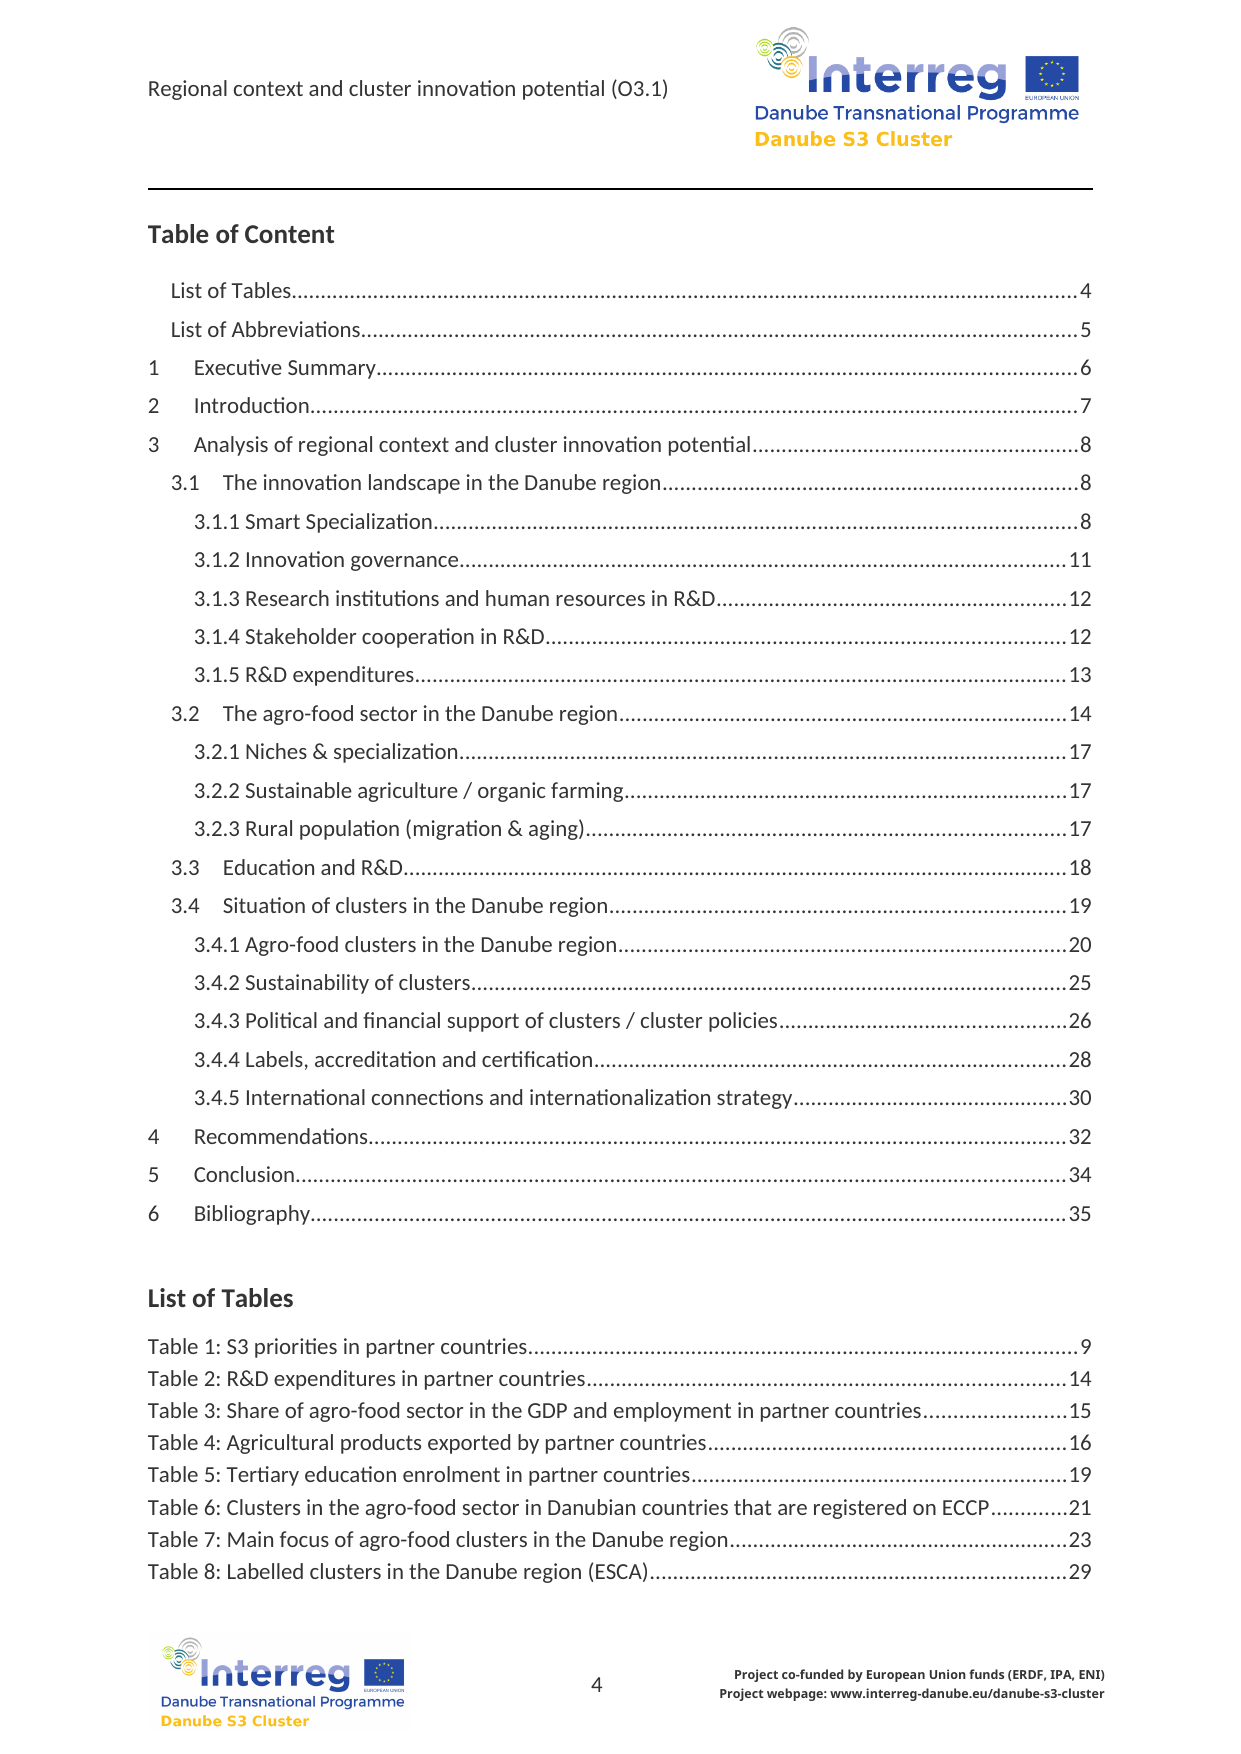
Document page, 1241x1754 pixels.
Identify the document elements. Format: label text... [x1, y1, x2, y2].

text 3.1 The innovation landscape in the Danube region 8 [171, 468, 1093, 496]
text 3.2.2 Sustainable agriculture / organic farming 17 [193, 776, 1093, 804]
text 3.4.1 Agro-food clusters in the Danube region 20 [193, 930, 1093, 958]
text 3.2.1 Niches & specialization 17 [193, 737, 1093, 766]
text List of Abbreviations 5 [171, 315, 1093, 343]
text 3 Analysis of regional context and cluster innovation potential 8 [148, 430, 1093, 458]
text Table 6: Clusters in the agro-food sector in Danubian countries that are registered on ECCP 21 [148, 1493, 1093, 1521]
text 3.4.4 Labels, accreditation and certification 28 [193, 1045, 1093, 1073]
text 3.1.4 Stakeholder cooperation in R&D 12 [193, 622, 1093, 650]
text Table 3: Share of agro-food sector in the GDP and employment in partner countries 15 [148, 1396, 1093, 1424]
text 3.4 Situation of clusters in the Danube region 19 [171, 891, 1093, 919]
text 3.4.2 Sustainability of clusters 25 [193, 968, 1093, 996]
text 3.1.1 Smart Specialization 8 [193, 507, 1093, 535]
text Table of Content [148, 217, 1093, 251]
text Table 5: Tertiary education enrolment in partner countries 19 [148, 1461, 1093, 1488]
text 3.1.2 Innovation governance 11 [193, 545, 1093, 573]
text Table 8: Labelled clusters in the Danube region (ESCA) 29 [148, 1557, 1093, 1585]
text List of Tables 4 [171, 276, 1093, 304]
picture [736, 21, 1093, 156]
subtitle List of Tables [148, 1281, 1093, 1314]
text 6 Bibliography 35 [148, 1199, 1093, 1227]
text 2 Introduction 7 [148, 392, 1093, 419]
text 3.1.5 R&D expenditures 13 [193, 661, 1093, 689]
text 3.2.3 Rural population (migration & aging) 17 [193, 814, 1093, 842]
text Table 4: Agricultural products exported by partner countries 16 [148, 1428, 1093, 1456]
text 1 Executive Summary 6 [148, 353, 1093, 381]
text 3.4.3 Political and financial support of clusters / cluster policies 26 [193, 1007, 1093, 1034]
text 4 Recommendations 32 [148, 1122, 1093, 1150]
text 3.3 Education and R&D 18 [171, 853, 1093, 881]
picture [147, 1633, 414, 1731]
text Table 7: Main focus of agro-food clusters in the Danube region 23 [148, 1525, 1093, 1553]
text 5 Conclusion 34 [148, 1160, 1093, 1188]
text 3.2 The agro-food sector in the Danube region 14 [171, 699, 1093, 727]
text 3.1.3 Research institutions and human resources in R&D 12 [193, 584, 1093, 612]
text Table 2: R&D expenditures in partner countries 14 [148, 1364, 1093, 1392]
text Table 1: S3 priorities in partner countries 9 [148, 1332, 1093, 1360]
text 3.4.5 International connections and internationalization strategy 30 [193, 1083, 1093, 1111]
